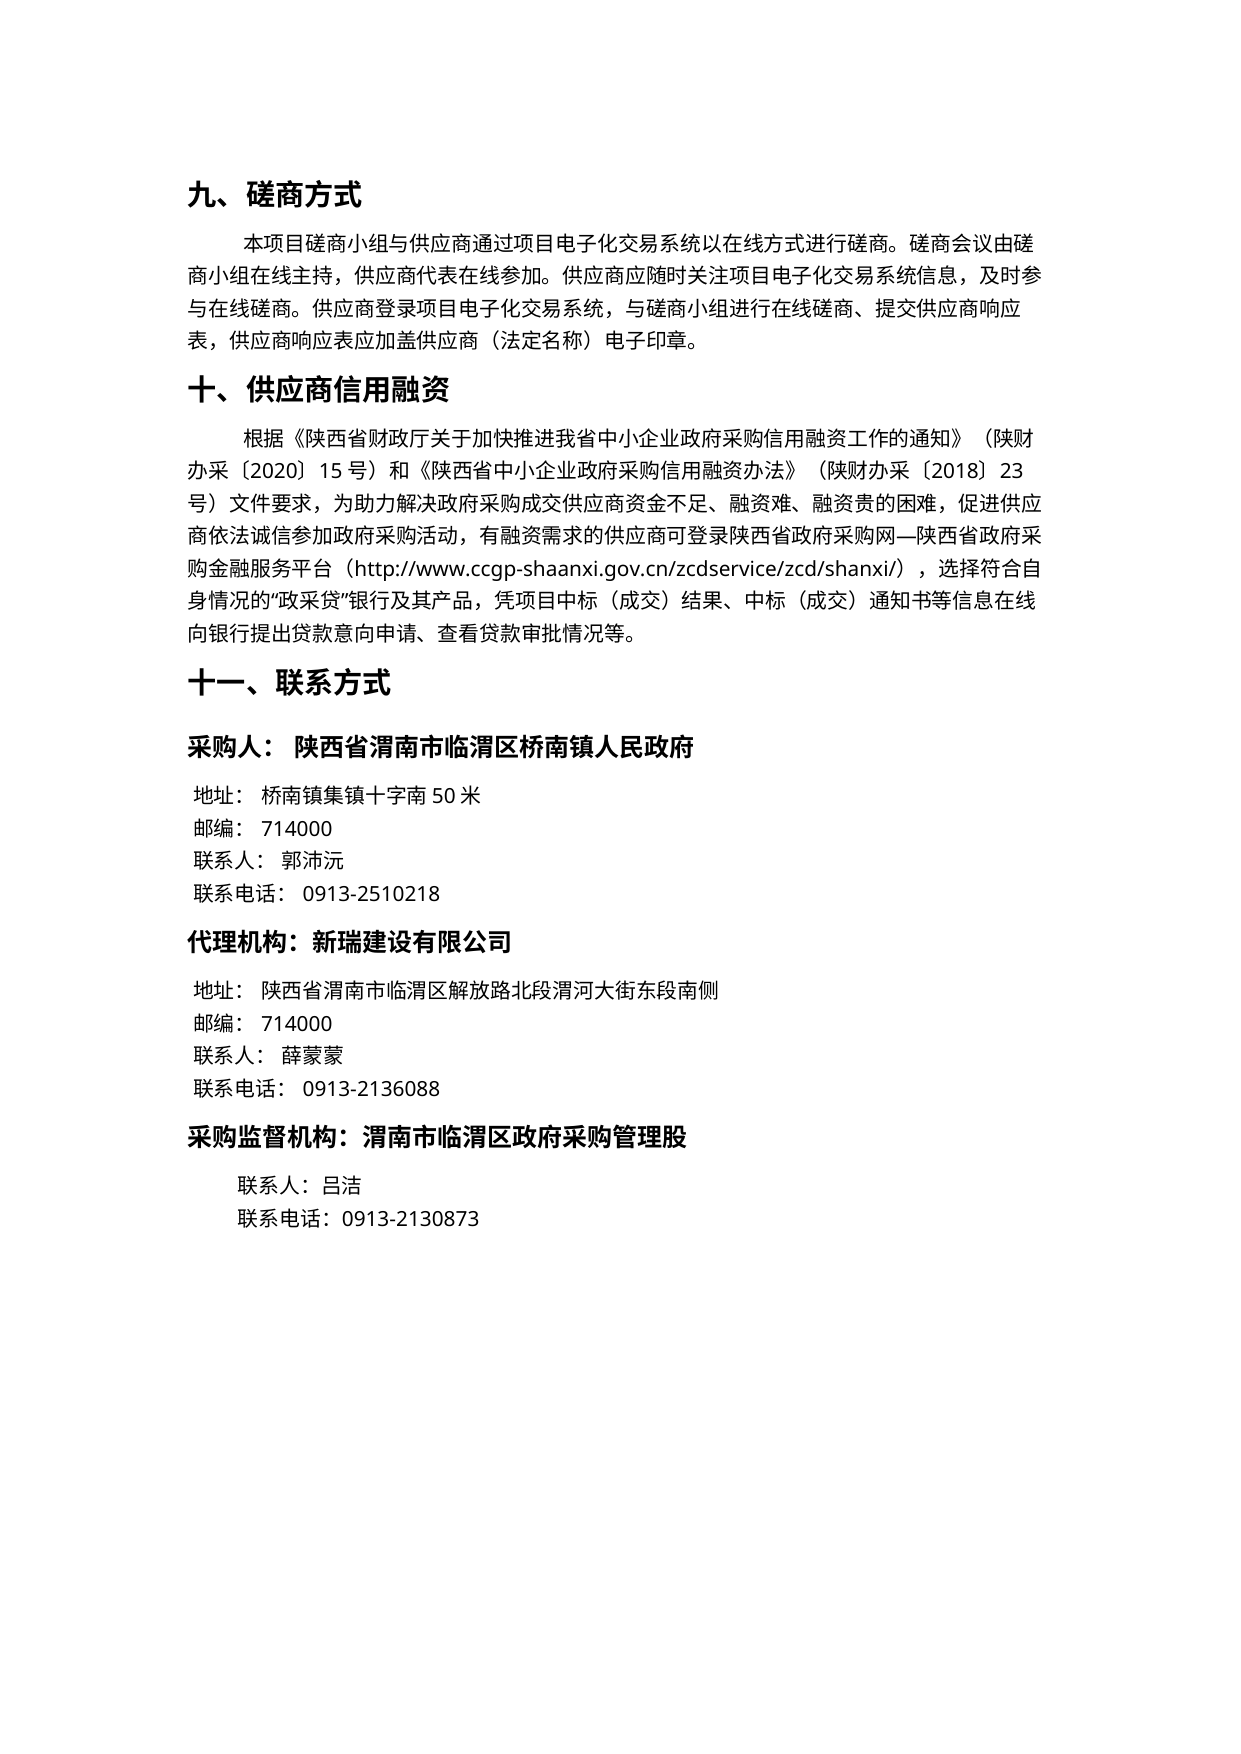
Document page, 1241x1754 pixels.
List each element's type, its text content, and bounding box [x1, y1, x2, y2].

text 本项目磋商小组与供应商通过项目电子化交易系统以在线方式进行磋商。磋商会议由磋商小组在线主持，供应商代表在线参加。供应商应随时关注项目电子化交易系统信息，及时参与在线磋商。供应商登录项目电子化交易系统，与磋商小组进行在线磋商、提交供应商响应表，供应商响应表应加盖供应商（法定名称）电子印章。 [187, 227, 1053, 357]
text 联系电话： 0913-2510218 [187, 877, 1053, 909]
text 邮编： 714000 [187, 812, 1053, 844]
text 九、磋商方式 [187, 162, 1053, 227]
text 邮编： 714000 [187, 1007, 1053, 1039]
text 十、供应商信用融资 [187, 357, 1053, 422]
text 代理机构：新瑞建设有限公司 [187, 909, 1053, 974]
text 十一、联系方式 [187, 649, 1053, 714]
text 联系电话： 0913-2136088 [187, 1072, 1053, 1104]
text 采购监督机构：渭南市临渭区政府采购管理股 [187, 1104, 1053, 1169]
text 地址： 桥南镇集镇十字南50米 [187, 779, 1053, 812]
text 采购人： 陕西省渭南市临渭区桥南镇人民政府 [187, 714, 1053, 779]
text 联系人： 郭沛沅 [187, 844, 1053, 877]
text 根据《陕西省财政厅关于加快推进我省中小企业政府采购信用融资工作的通知》（陕财办采〔2020〕15 号）和《陕西省中小企业政府采购信用融资办法》（陕财办采〔2018〕23 号）文件要求，为助力解决政府采购成交供应商资金不足、融资难、融资贵的困难，促进供应商依法诚信参加政府采购活动，有融资需求的供应商可登录陕西省政府采购网—陕西省政府采购金融服务平台（http://www.ccgp-shaanxi.gov.cn/zcdservice/zcd/shanxi/），选择符合自身情况的“政采贷”银行及其产品，凭项目中标（成交）结果、中标（成交）通知书等信息在线向银行提出贷款意向申请、查看贷款审批情况等。 [187, 422, 1053, 649]
text 地址： 陕西省渭南市临渭区解放路北段渭河大街东段南侧 [187, 974, 1053, 1007]
text 联系人：吕洁 [187, 1169, 1053, 1202]
text 联系电话：0913-2130873 [187, 1202, 1053, 1234]
text 联系人： 薛蒙蒙 [187, 1039, 1053, 1072]
